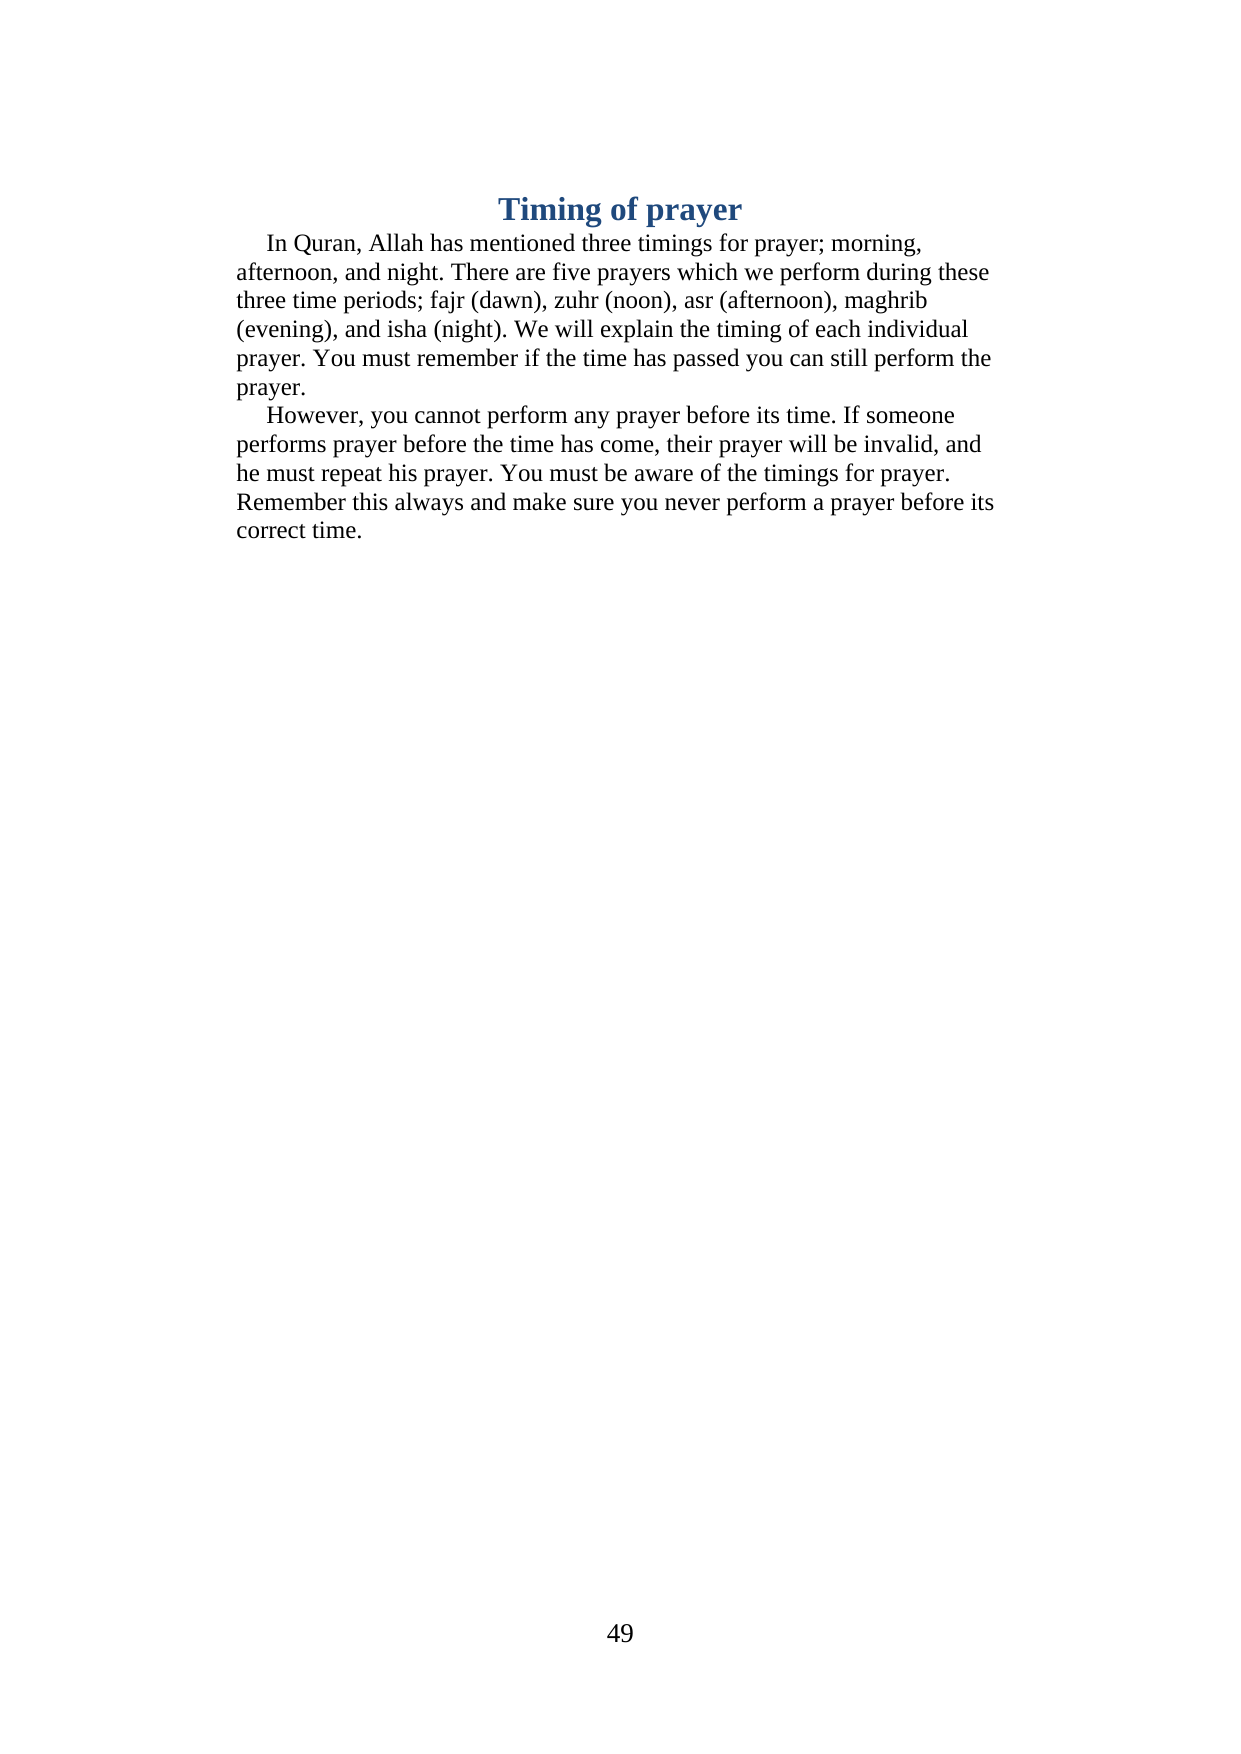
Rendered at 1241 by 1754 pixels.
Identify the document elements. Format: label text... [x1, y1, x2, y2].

text In Quran, Allah has mentioned three timings for prayer; morning, afternoon, and night. There are five prayers which we perform during these three time periods; fajr (dawn), zuhr (noon), asr (afternoon), maghrib (evening), and isha (night). We will explain the timing of each individual prayer. You must remember if the time has passed you can still perform the prayer. [236, 228, 1004, 401]
subtitle Timing of prayer [236, 190, 1004, 228]
text However, you cannot perform any prayer before its time. If someone performs prayer before the time has come, their prayer will be invalid, and he must repeat his prayer. You must be aware of the timings for prayer. Remember this always and make sure you never perform a prayer before its correct time. [236, 401, 1004, 544]
